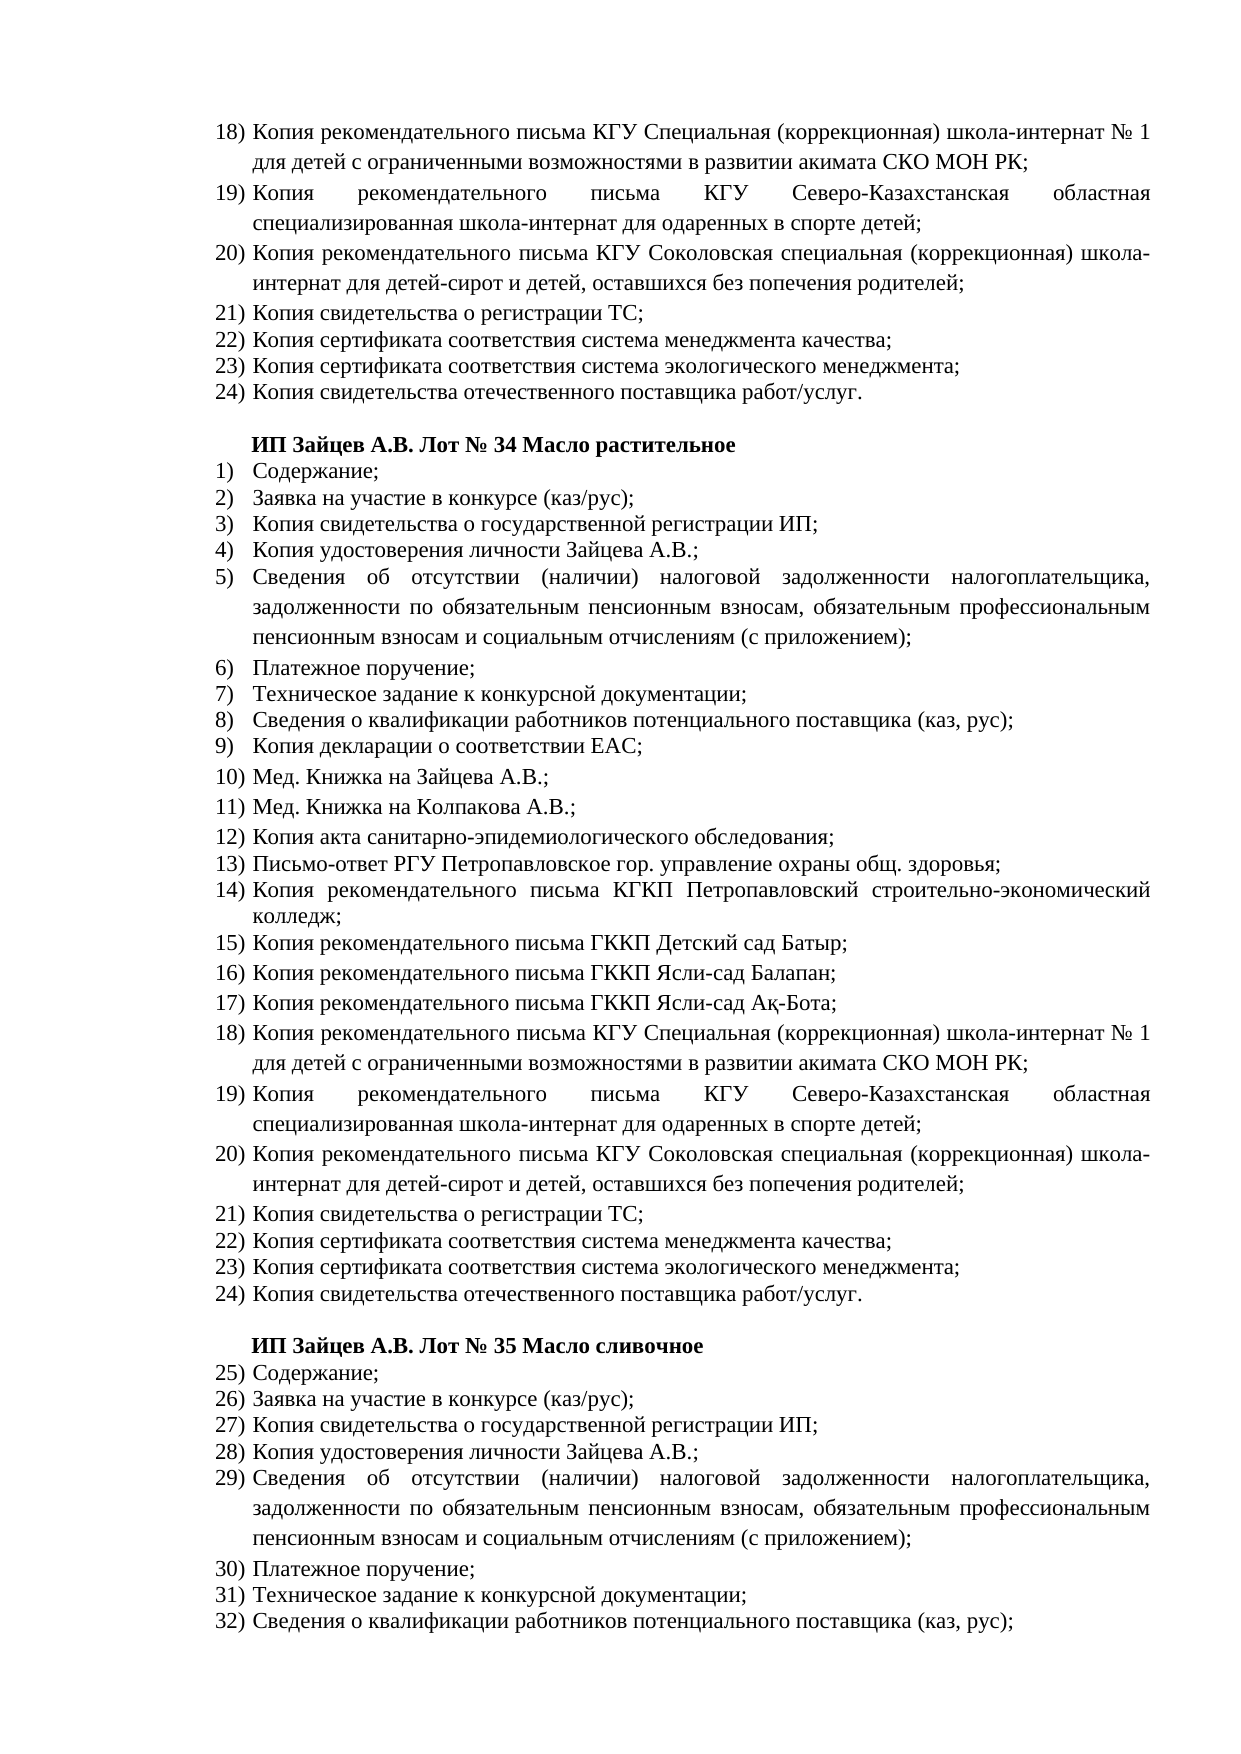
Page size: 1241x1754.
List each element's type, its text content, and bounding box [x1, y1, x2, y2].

list Сведения об отсутствии (наличии) налоговой задолженности налогоплательщика, задолженности по обязательным пенсионным взносам, обязательным профессиональным пенсионным взносам и социальным отчислениям (с приложением); [215, 1464, 1152, 1551]
list Копия рекомендательного письма КГУ Соколовская специальная (коррекционная) школа-интернат для детей-сирот и детей, оставшихся без попечения родителей; [215, 1140, 1152, 1197]
list Копия рекомендательного письма КГУ Специальная (коррекционная) школа-интернат № 1 для детей с ограниченными возможностями в развитии акимата СКО МОН РК; [215, 1019, 1152, 1076]
list Копия свидетельства отечественного поставщика работ/услуг. [215, 1279, 1152, 1306]
list Копия свидетельства о регистрации ТС; [215, 299, 1152, 326]
text ИП Зайцев А.В. Лот № 35 Масло сливочное [177, 1332, 1152, 1359]
list Копия рекомендательного письма ГККП Ясли-сад Балапан; [215, 959, 1152, 985]
list Содержание; [215, 1359, 1152, 1385]
list Копия сертификата соответствия система экологического менеджмента; [215, 1253, 1152, 1279]
list Копия рекомендательного письма ГККП Детский сад Батыр; [215, 929, 1152, 955]
list Копия свидетельства о регистрации ТС; [215, 1201, 1152, 1227]
list Заявка на участие в конкурсе (каз/рус); [215, 484, 1152, 510]
list Содержание; [215, 457, 1152, 484]
list Копия удостоверения личности Зайцева А.В.; [215, 537, 1152, 563]
list Копия рекомендательного письма КГУ Специальная (коррекционная) школа-интернат № 1 для детей с ограниченными возможностями в развитии акимата СКО МОН РК; [215, 118, 1152, 175]
list Техническое задание к конкурсной документации; [215, 1581, 1152, 1607]
list Письмо-ответ РГУ Петропавловское гор. управление охраны общ. здоровья; [215, 849, 1152, 876]
list Копия рекомендательного письма ГККП Ясли-сад Ақ-Бота; [215, 989, 1152, 1015]
list Копия свидетельства отечественного поставщика работ/услуг. [215, 378, 1152, 405]
text ИП Зайцев А.В. Лот № 34 Масло растительное [177, 431, 1152, 457]
list Копия сертификата соответствия система менеджмента качества; [215, 1227, 1152, 1253]
list Мед. Книжка на Колпакова А.В.; [215, 793, 1152, 819]
list Копия удостоверения личности Зайцева А.В.; [215, 1438, 1152, 1464]
list Копия сертификата соответствия система менеджмента качества; [215, 326, 1152, 352]
list Копия рекомендательного письма КГУ Северо-Казахстанская областная специализированная школа-интернат для одаренных в спорте детей; [215, 1080, 1152, 1136]
list Сведения об отсутствии (наличии) налоговой задолженности налогоплательщика, задолженности по обязательным пенсионным взносам, обязательным профессиональным пенсионным взносам и социальным отчислениям (с приложением); [215, 563, 1152, 650]
list Копия сертификата соответствия система экологического менеджмента; [215, 352, 1152, 378]
list Сведения о квалификации работников потенциального поставщика (каз, рус); [215, 706, 1152, 733]
list Копия свидетельства о государственной регистрации ИП; [215, 510, 1152, 537]
list Копия акта санитарно-эпидемиологического обследования; [215, 823, 1152, 849]
list Копия рекомендательного письма КГКП Петропавловский строительно-экономический колледж; [215, 876, 1152, 929]
list Платежное поручение; [215, 653, 1152, 680]
list Мед. Книжка на Зайцева А.В.; [215, 763, 1152, 789]
list Платежное поручение; [215, 1555, 1152, 1581]
list Копия свидетельства о государственной регистрации ИП; [215, 1411, 1152, 1438]
list Сведения о квалификации работников потенциального поставщика (каз, рус); [215, 1607, 1152, 1634]
list Техническое задание к конкурсной документации; [215, 680, 1152, 706]
list Копия декларации о соответствии ЕАС; [215, 733, 1152, 759]
list Заявка на участие в конкурсе (каз/рус); [215, 1385, 1152, 1411]
list Копия рекомендательного письма КГУ Северо-Казахстанская областная специализированная школа-интернат для одаренных в спорте детей; [215, 178, 1152, 235]
list Копия рекомендательного письма КГУ Соколовская специальная (коррекционная) школа-интернат для детей-сирот и детей, оставшихся без попечения родителей; [215, 239, 1152, 296]
